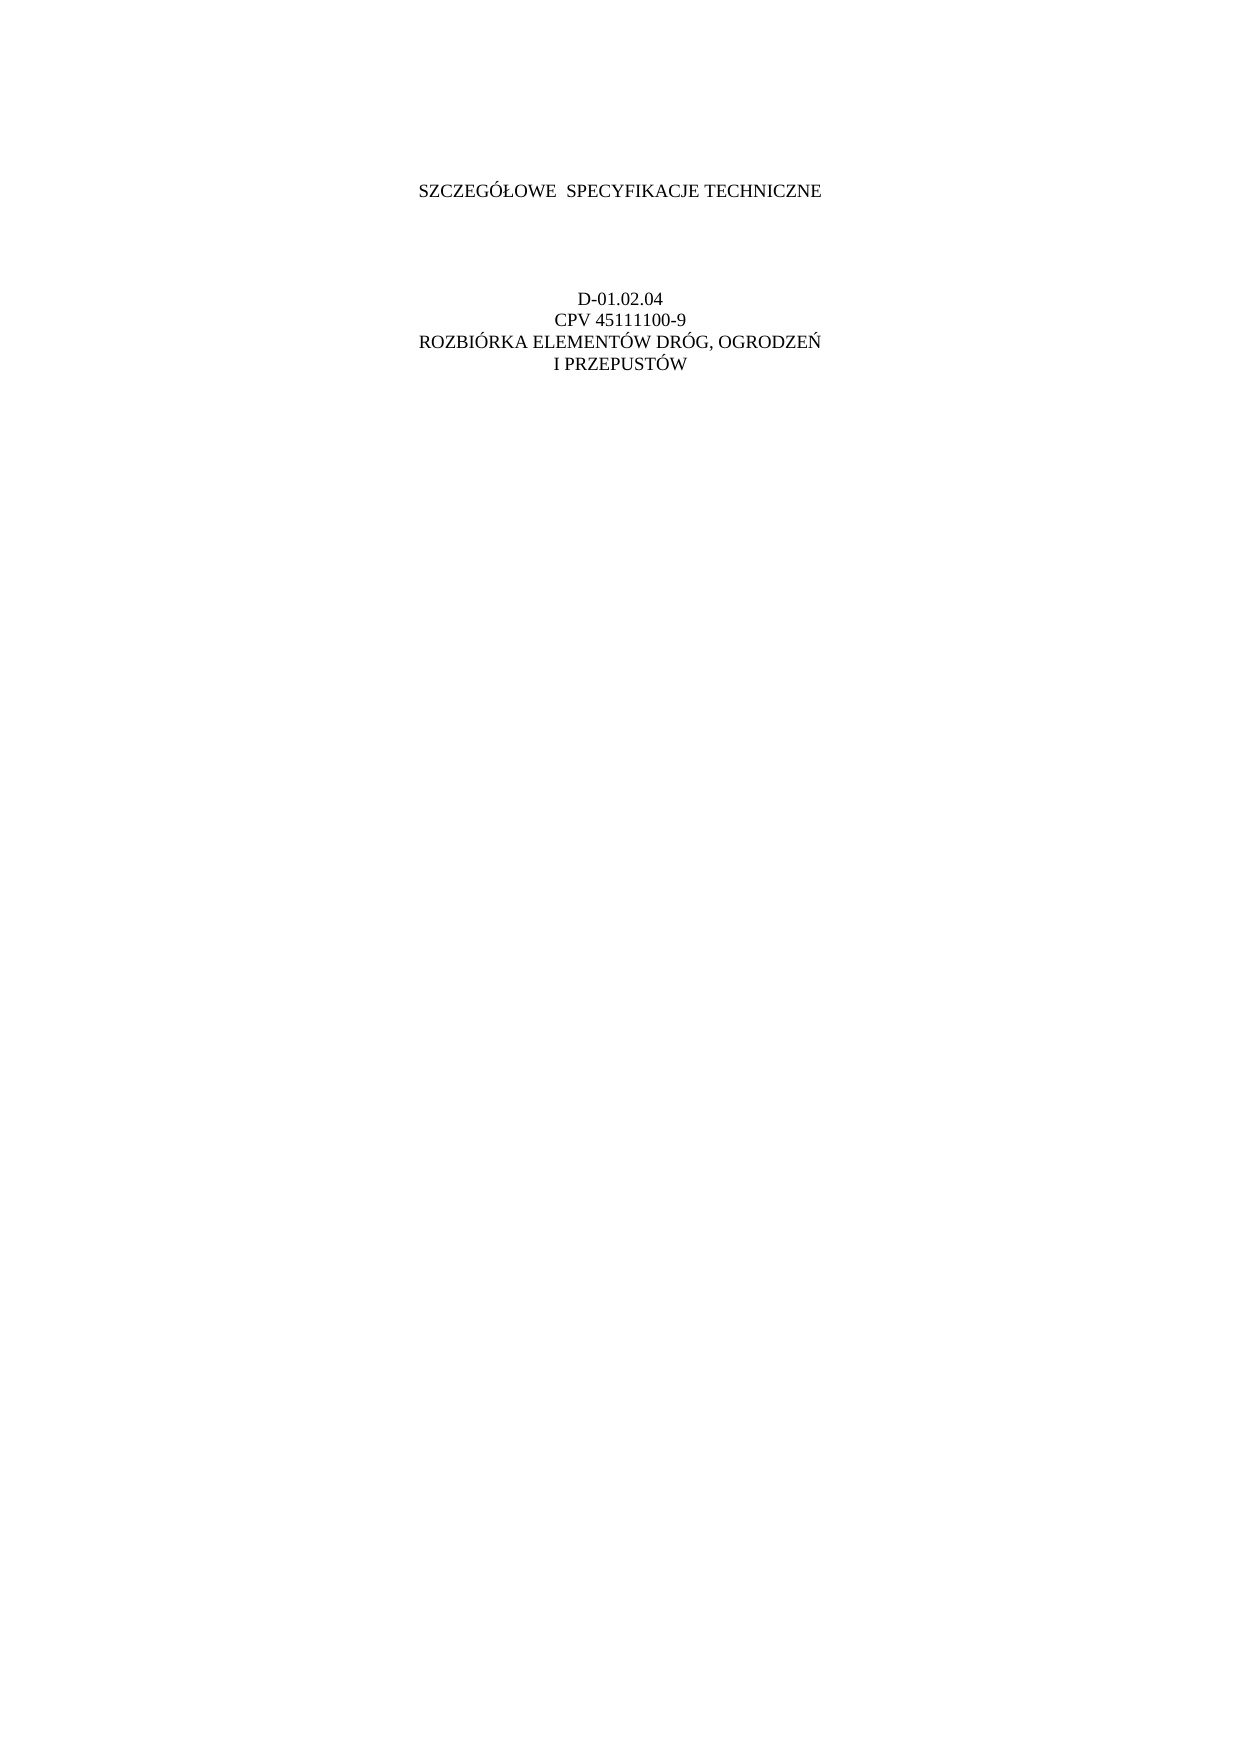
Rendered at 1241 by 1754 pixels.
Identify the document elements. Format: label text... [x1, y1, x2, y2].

text CPV 45111100-9 [118, 309, 1122, 331]
text ROZBIÓRKA ELEMENTÓW DRÓG, OGRODZEŃ [118, 331, 1122, 352]
text D-01.02.04 [118, 288, 1122, 309]
text I PRZEPUSTÓW [118, 352, 1122, 374]
text SZCZEGÓŁOWE SPECYFIKACJE TECHNICZNE [118, 180, 1122, 201]
